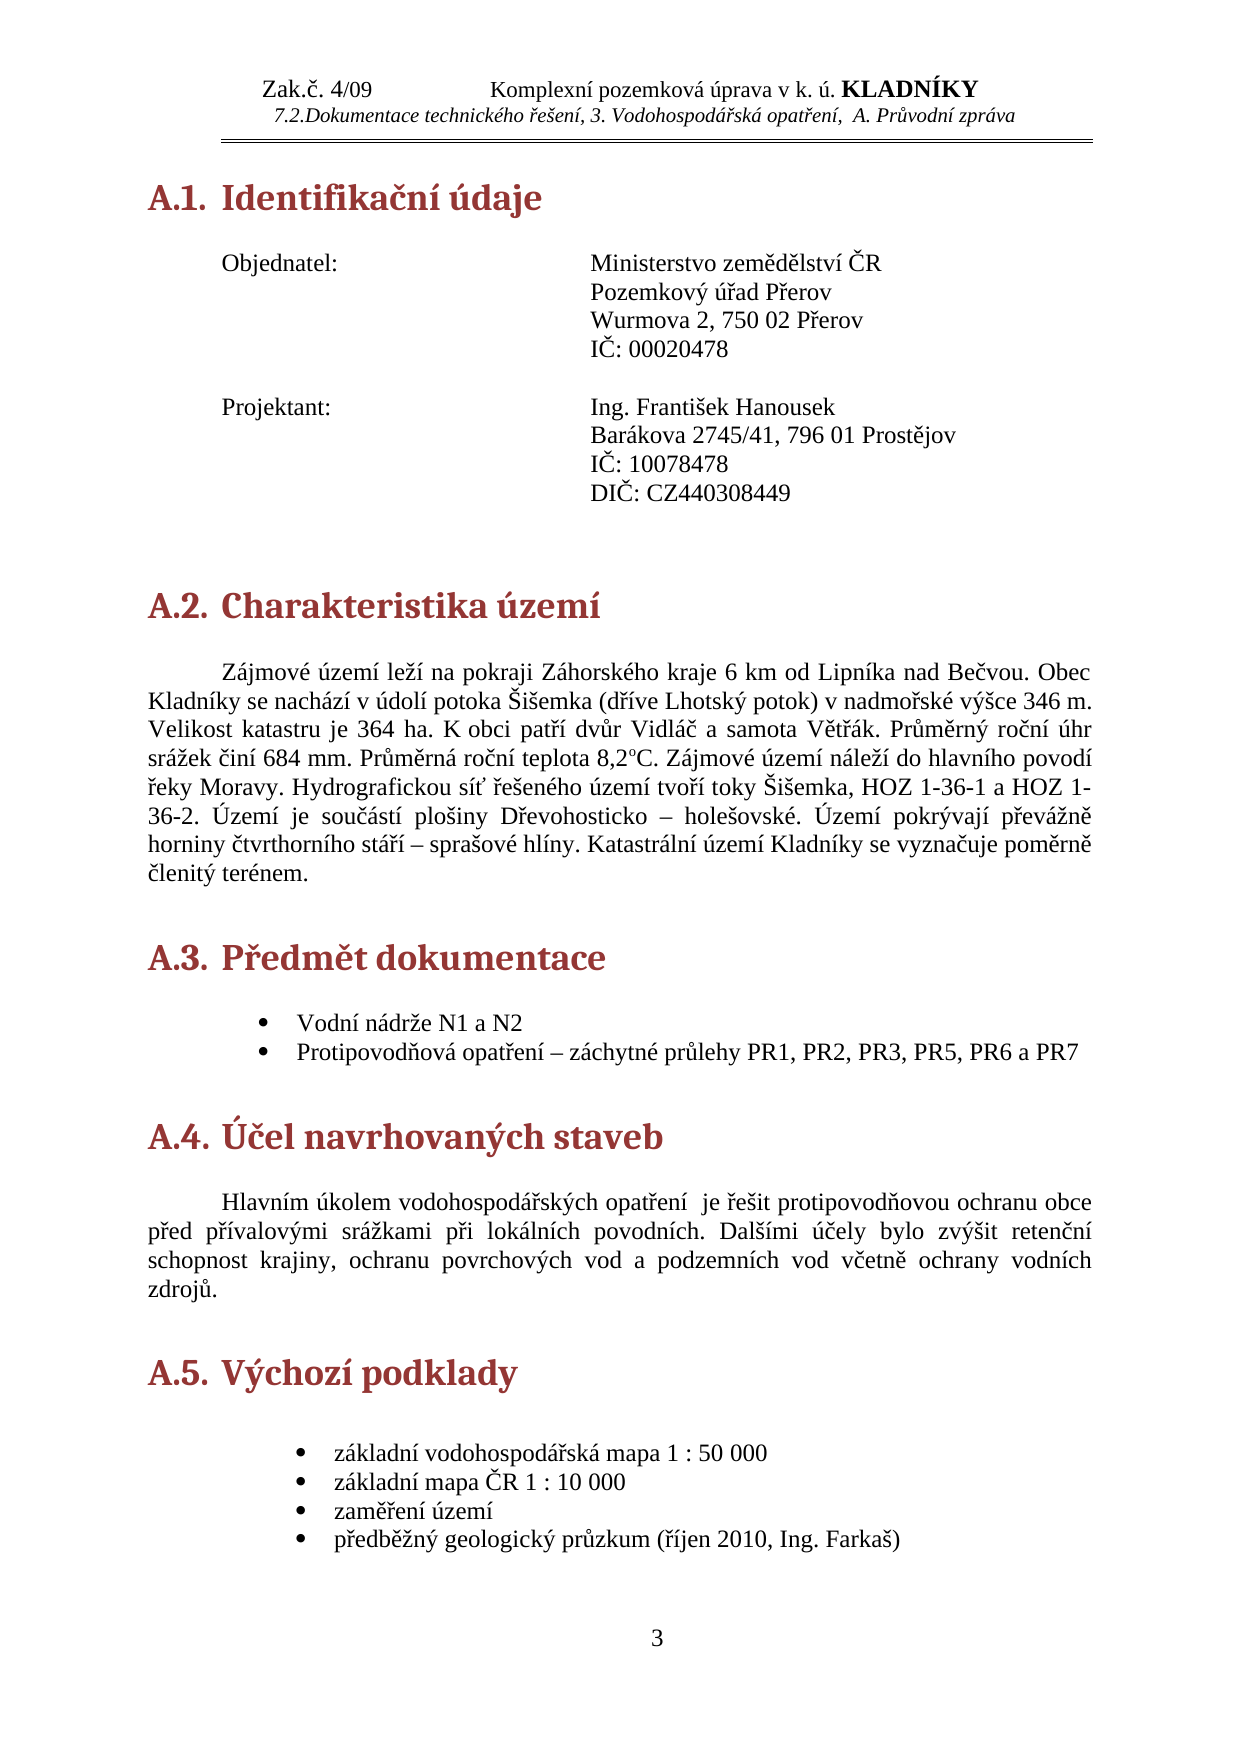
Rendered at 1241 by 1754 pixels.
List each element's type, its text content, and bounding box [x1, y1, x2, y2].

list Protipovodňová opatření – záchytné průlehy PR1, PR2, PR3, PR5, PR6 a PR7 [259, 1037, 1093, 1066]
list Vodní nádrže N1 a N2 [259, 1008, 1093, 1037]
text Výchozí podklady [148, 1352, 1093, 1395]
text Projektant: Ing. František Hanousek [148, 392, 1093, 421]
text Barákova 2745/41, 796 01 Prostějov [516, 421, 1093, 449]
list zaměření území [296, 1496, 1093, 1524]
text Hlavním úkolem vodohospodářských opatření je řešit protipovodňovou ochranu obce před přívalovými srážkami při lokálních povodních. Dalšími účely bylo zvýšit retenční schopnost krajiny, ochranu povrchových vod a podzemních vod včetně ochrany vodních zdrojů. [148, 1187, 1093, 1302]
list základní vodohospodářská mapa 1 : 50 000 [296, 1438, 1093, 1467]
text Identifikační údaje [148, 176, 1093, 219]
text DIČ: CZ440308449 [516, 478, 1093, 507]
list předběžný geologický průzkum (říjen 2010, Ing. Farkaš) [296, 1524, 1093, 1553]
text Wurmova 2, 750 02 Přerov [516, 306, 1093, 334]
text Charakteristika území [148, 585, 1093, 628]
text Objednatel: Ministerstvo zemědělství ČR [148, 248, 1093, 277]
text IČ: 10078478 [516, 449, 1093, 478]
text IČ: 00020478 [516, 334, 1093, 363]
text Pozemkový úřad Přerov [516, 277, 1093, 306]
text Zájmové území leží na pokraji Záhorského kraje 6 km od Lipníka nad Bečvou. Obec Kladníky se nachází v údolí potoka Šišemka (dříve Lhotský potok) v nadmořské výšce 346 m. Velikost katastru je 364 ha. K obci patří dvůr Vidláč a samota Větřák. Průměrný roční úhr srážek činí 684 mm. Průměrná roční teplota 8,2oC. Zájmové území náleží do hlavního povodí řeky Moravy. Hydrografickou síť řešeného území tvoří toky Šišemka, HOZ 1-36-1 a HOZ 1-36-2. Území je součástí plošiny Dřevohosticko – holešovské. Území pokrývají převážně horniny čtvrthorního stáří – sprašové hlíny. Katastrální území Kladníky se vyznačuje poměrně členitý terénem. [148, 657, 1093, 887]
text Účel navrhovaných staveb [148, 1116, 1093, 1159]
text Předmět dokumentace [148, 937, 1093, 980]
list základní mapa ČR 1 : 10 000 [296, 1467, 1093, 1496]
